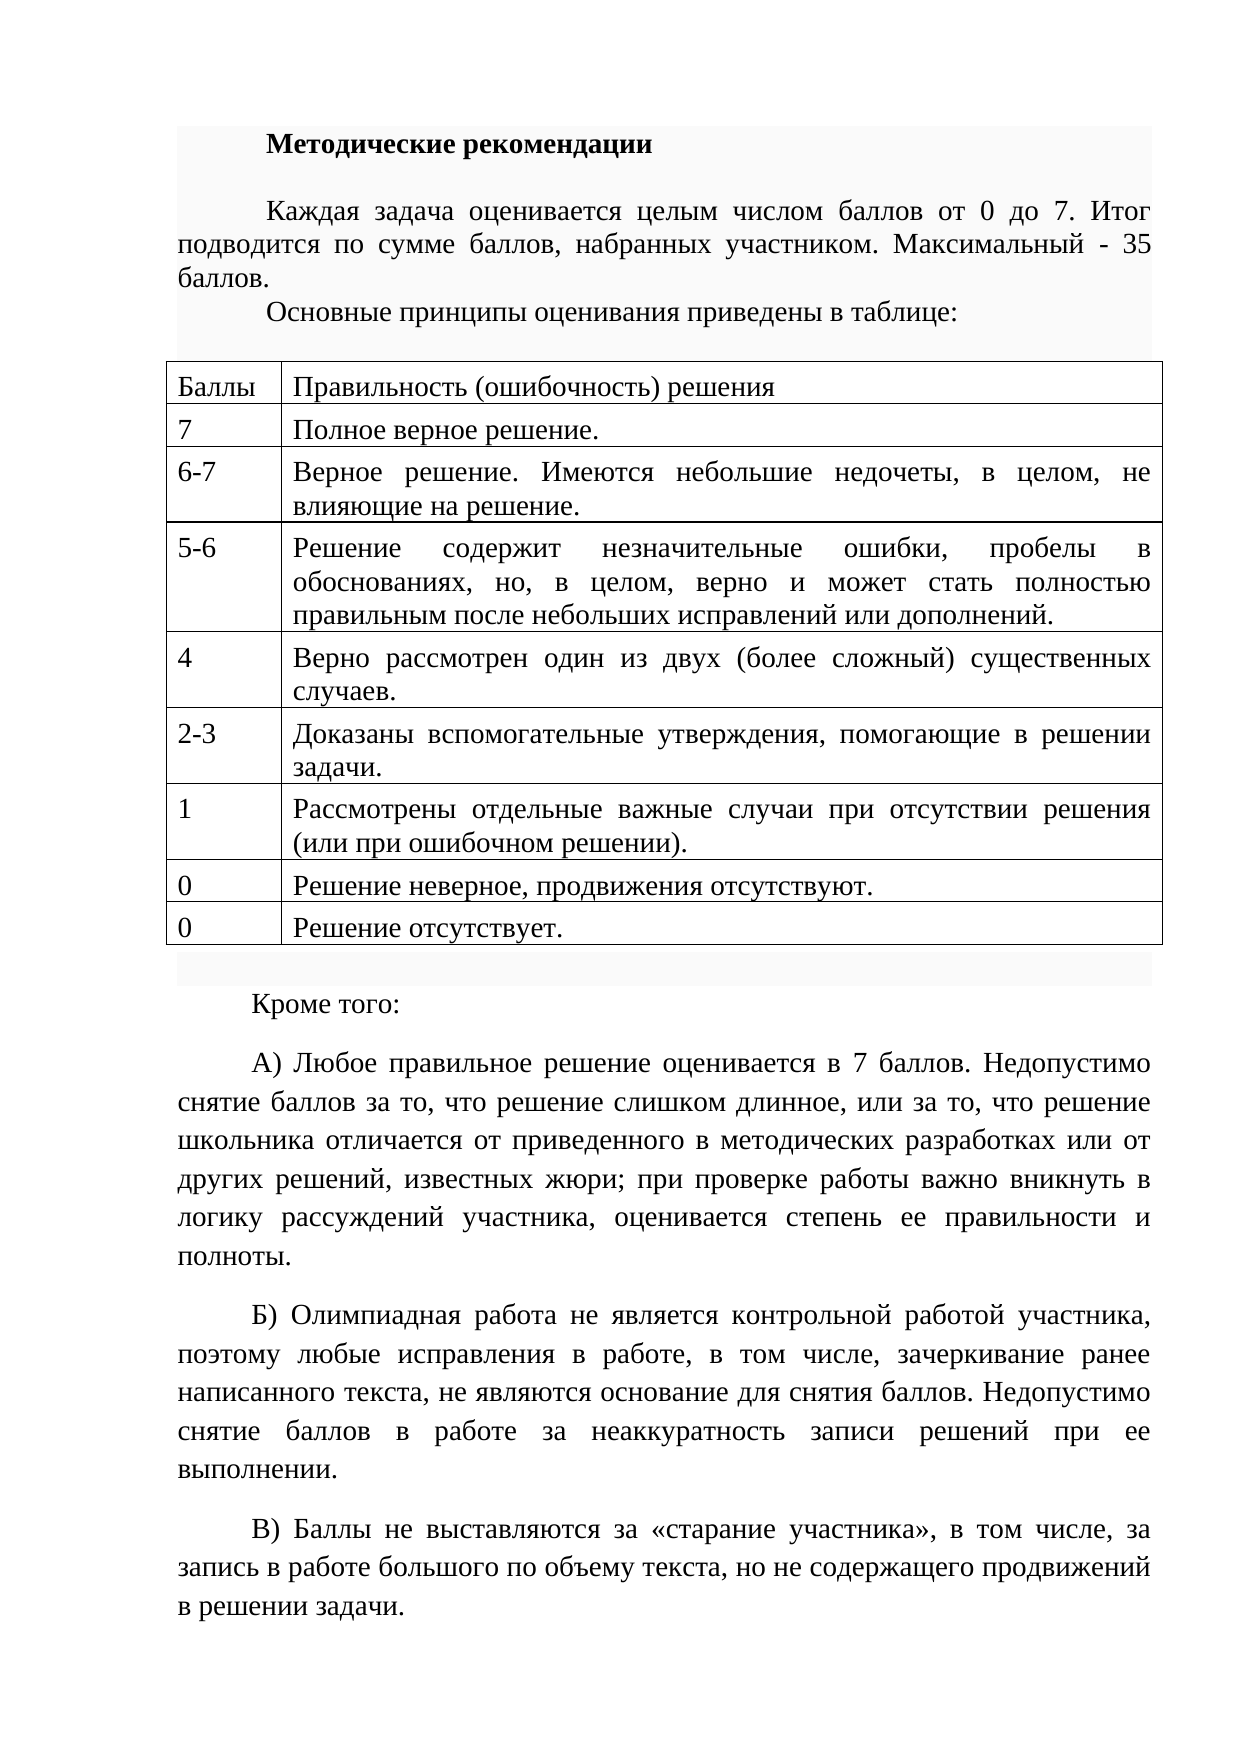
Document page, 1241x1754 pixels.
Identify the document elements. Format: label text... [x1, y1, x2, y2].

table_cell Верное решение. Имеются небольшие недочеты, в целом, не влияющие на решение. [282, 447, 1162, 521]
list Каждая задача оценивается целым числом баллов от 0 до 7. Итог подводится по сумме баллов, набранных участником. Максимальный - 35 баллов. [177, 193, 1152, 294]
text А) Любое правильное решение оценивается в 7 баллов. Недопустимо снятие баллов за то, что решение слишком длинное, или за то, что решение школьника отличается от приведенного в методических разработках или от других решений, известных жюри; при проверке работы важно вникнуть в логику рассуждений участника, оценивается степень ее правильности и полноты. [177, 1045, 1152, 1272]
table_cell 2-3 [167, 708, 281, 783]
table_cell Верно рассмотрен один из двух (более сложный) существенных случаев. [282, 632, 1162, 707]
list Основные принципы оценивания приведены в таблице: [177, 294, 1152, 327]
table_cell Решение неверное, продвижения отсутствуют. [282, 860, 1162, 901]
table_cell 4 [167, 632, 281, 707]
table_cell 7 [167, 404, 281, 446]
table_cell Решение отсутствует. [282, 902, 1162, 943]
table_cell Рассмотрены отдельные важные случаи при отсутствии решения (или при ошибочном решении). [282, 784, 1162, 859]
list Методические рекомендации [177, 126, 1152, 159]
table_header Баллы [167, 362, 281, 403]
table_cell Полное верное решение. [282, 404, 1162, 446]
table_cell 1 [167, 784, 281, 859]
text Б) Олимпиадная работа не является контрольной работой участника, поэтому любые исправления в работе, в том числе, зачеркивание ранее написанного текста, не являются основание для снятия баллов. Недопустимо снятие баллов в работе за неаккуратность записи решений при ее выполнении. [177, 1297, 1152, 1485]
text Кроме того: [177, 986, 1152, 1019]
table_cell 5-6 [167, 523, 281, 631]
table_header Правильность (ошибочность) решения [282, 362, 1162, 403]
table_cell 0 [167, 902, 281, 943]
table_cell Доказаны вспомогательные утверждения, помогающие в решении задачи. [282, 708, 1162, 783]
table_cell 0 [167, 860, 281, 901]
table_cell Решение содержит незначительные ошибки, пробелы в обоснованиях, но, в целом, верно и может стать полностью правильным после небольших исправлений или дополнений. [282, 523, 1162, 631]
table_cell 6-7 [167, 447, 281, 521]
text В) Баллы не выставляются за «старание участника», в том числе, за запись в работе большого по объему текста, но не содержащего продвижений в решении задачи. [177, 1511, 1152, 1622]
